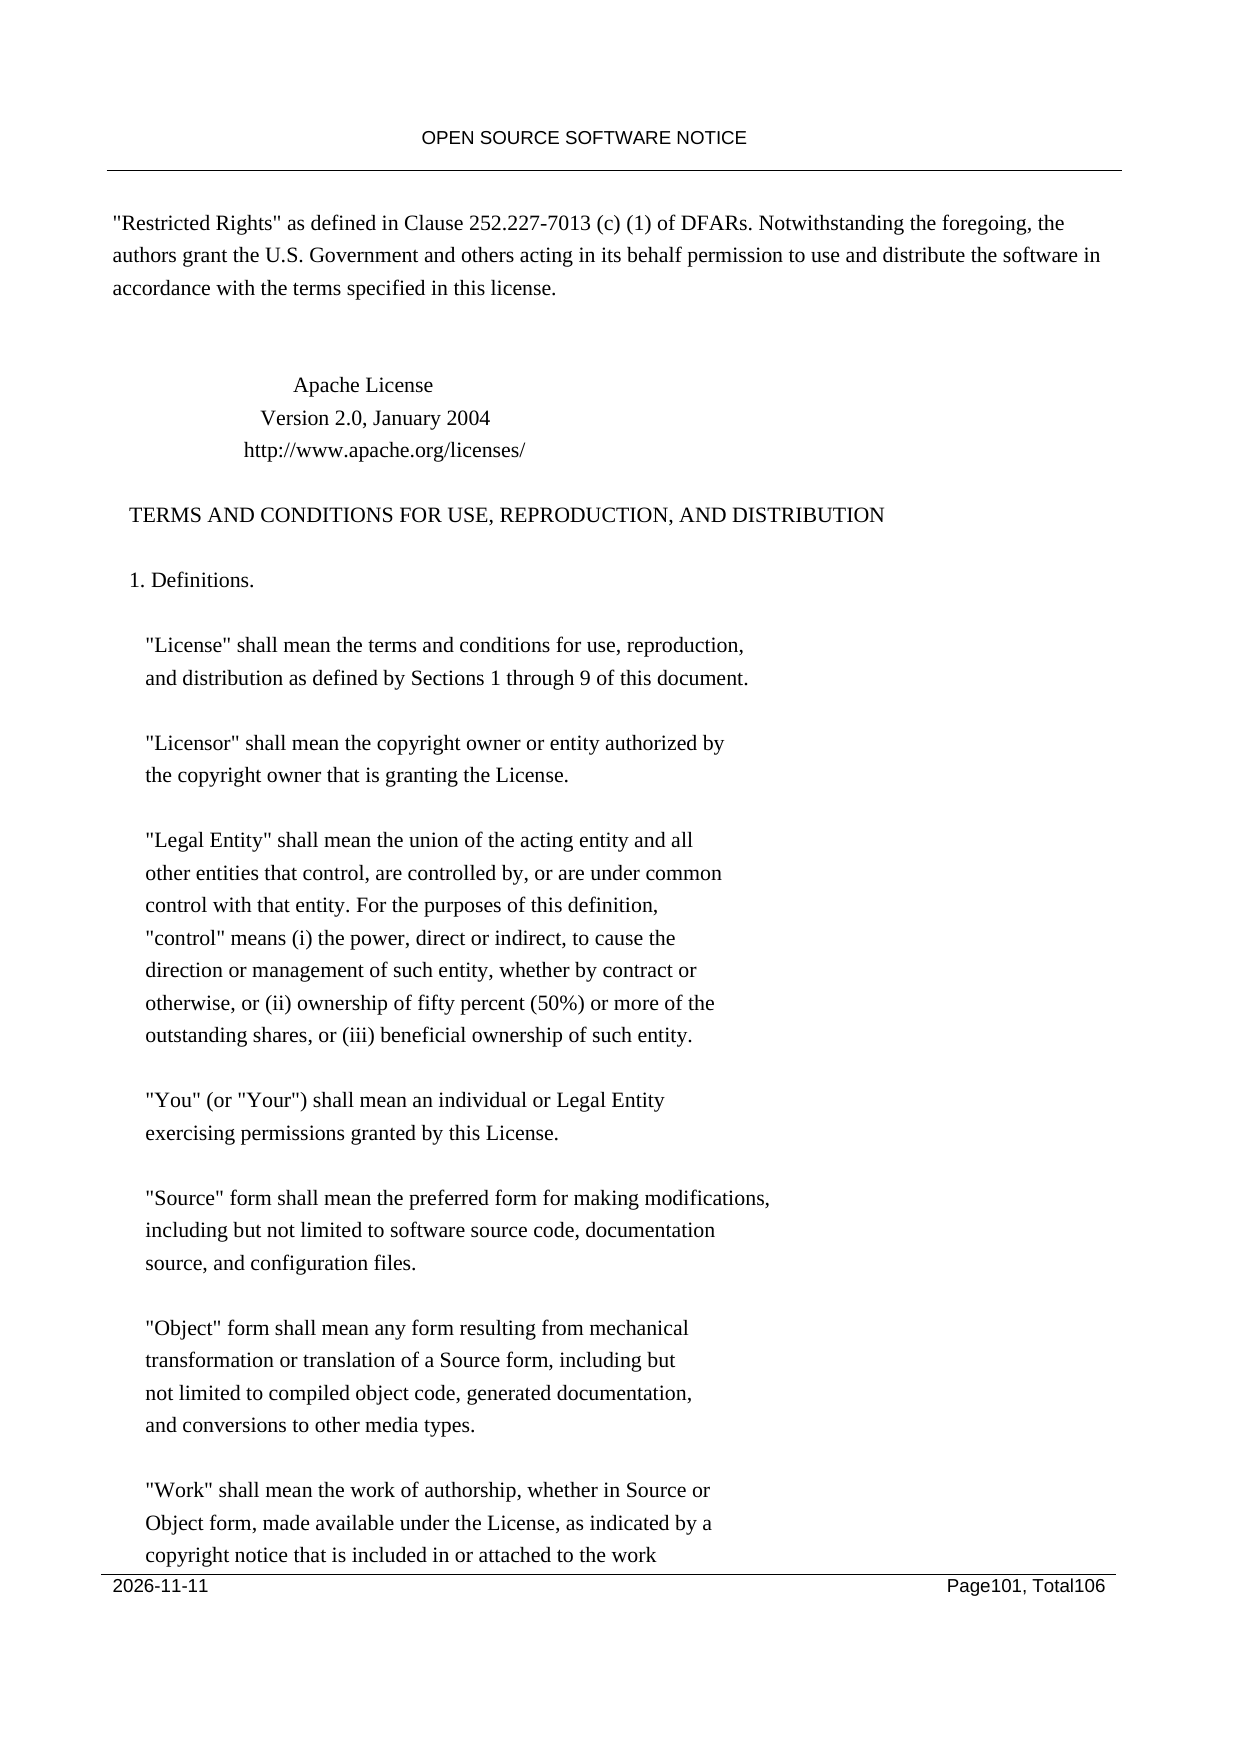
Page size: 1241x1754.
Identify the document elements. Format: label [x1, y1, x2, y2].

text [112, 206, 1128, 1571]
